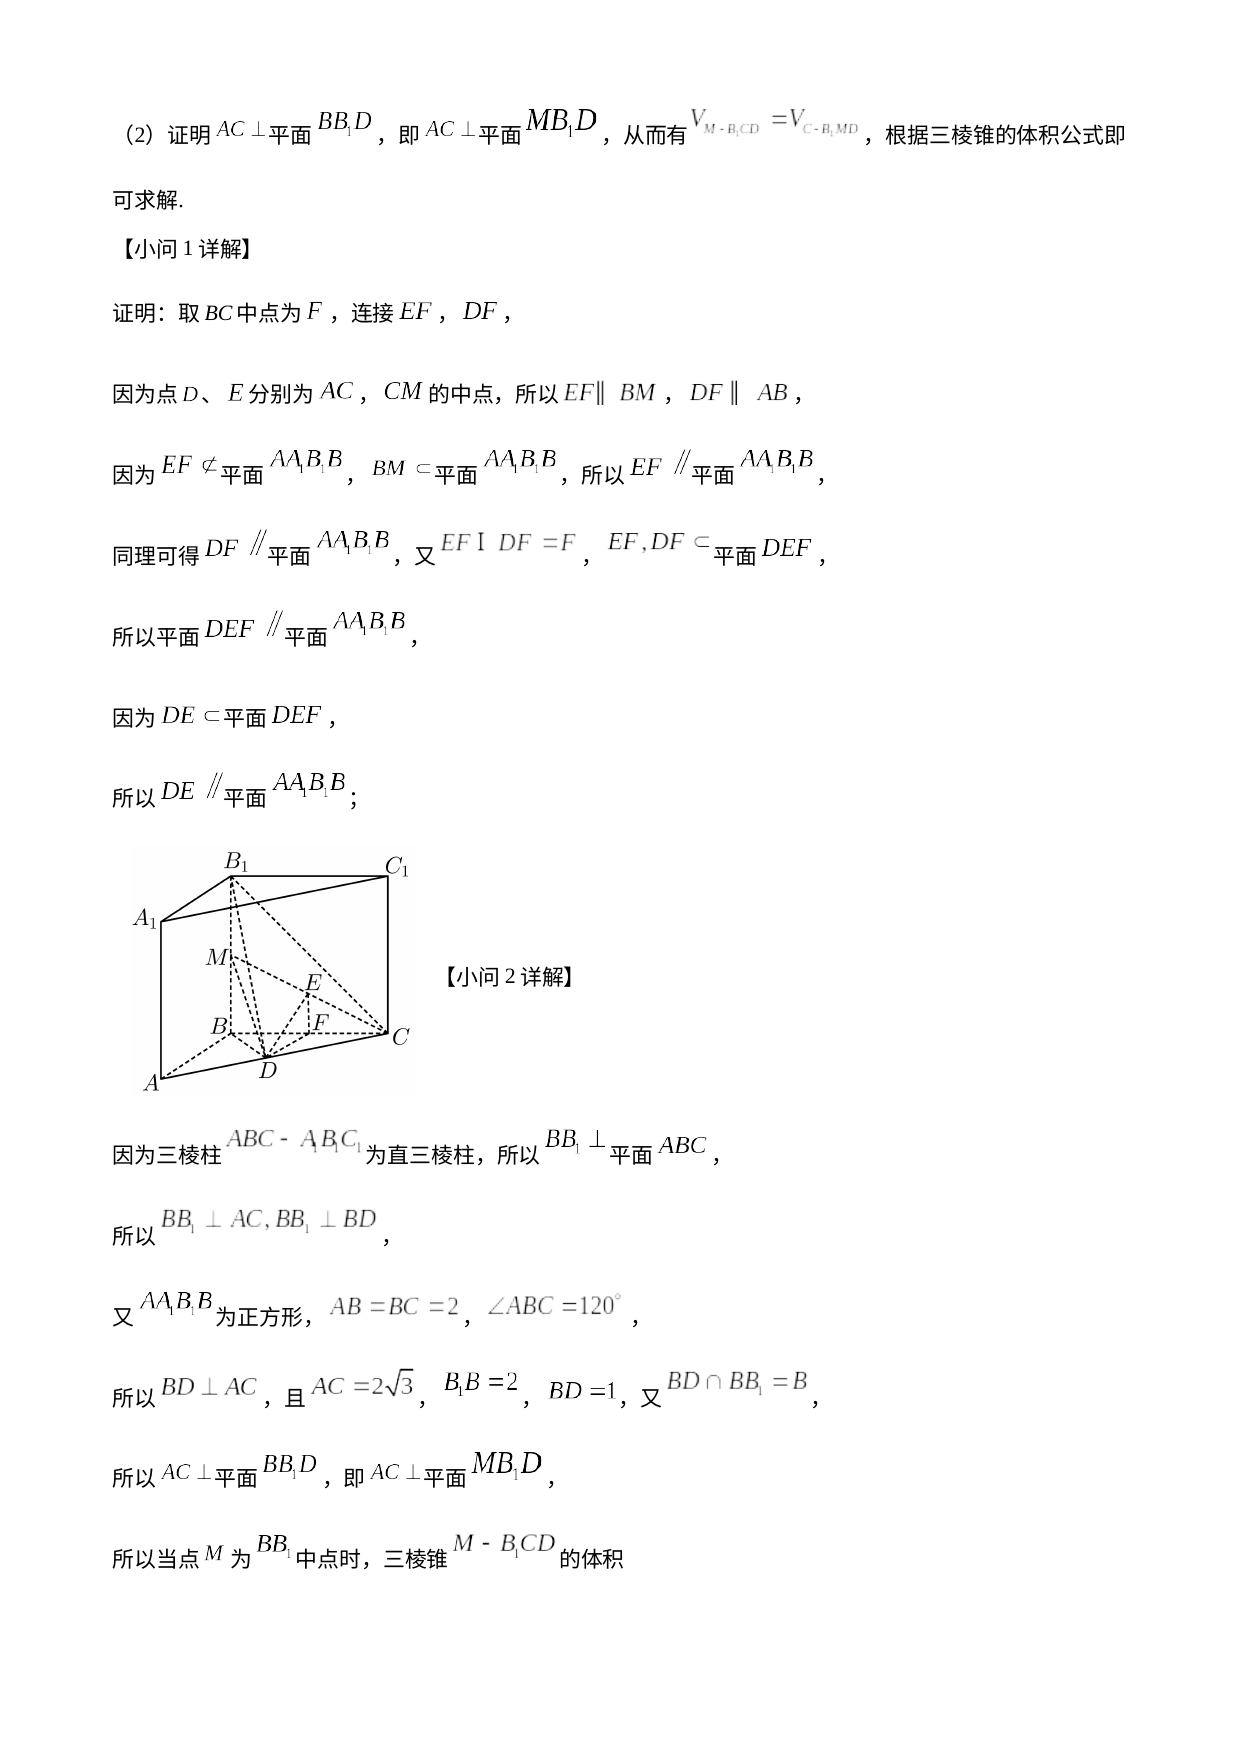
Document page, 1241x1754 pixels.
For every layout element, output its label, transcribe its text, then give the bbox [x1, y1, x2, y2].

text （2）证明平面，即平面，从而有，根据三棱锥的体积公式即可求解. [112, 102, 1128, 216]
text 所以，且，，，又， [112, 1364, 1128, 1429]
text 因为三棱柱为直三棱柱，所以平面， [112, 1121, 1128, 1186]
text 又为正方形，，， [112, 1283, 1128, 1348]
text 所以平面平面， [112, 603, 1128, 668]
text 所以当点为中点时，三棱锥的体积. [112, 1526, 1128, 1591]
text 因为平面， [112, 684, 1128, 749]
picture [131, 845, 416, 1098]
text 所以平面； [112, 765, 1128, 830]
text 【小问1详解】 [112, 231, 1128, 264]
text 同理可得平面，又，平面， [112, 522, 1128, 587]
text 因为平面，平面，所以平面， [112, 441, 1128, 506]
text 证明：取BC中点为，连接，， [112, 280, 1128, 345]
text 因为点、分别为，的中点，所以，， [112, 361, 1128, 426]
text 所以， [112, 1202, 1128, 1267]
text 所以平面，即平面， [112, 1445, 1128, 1510]
